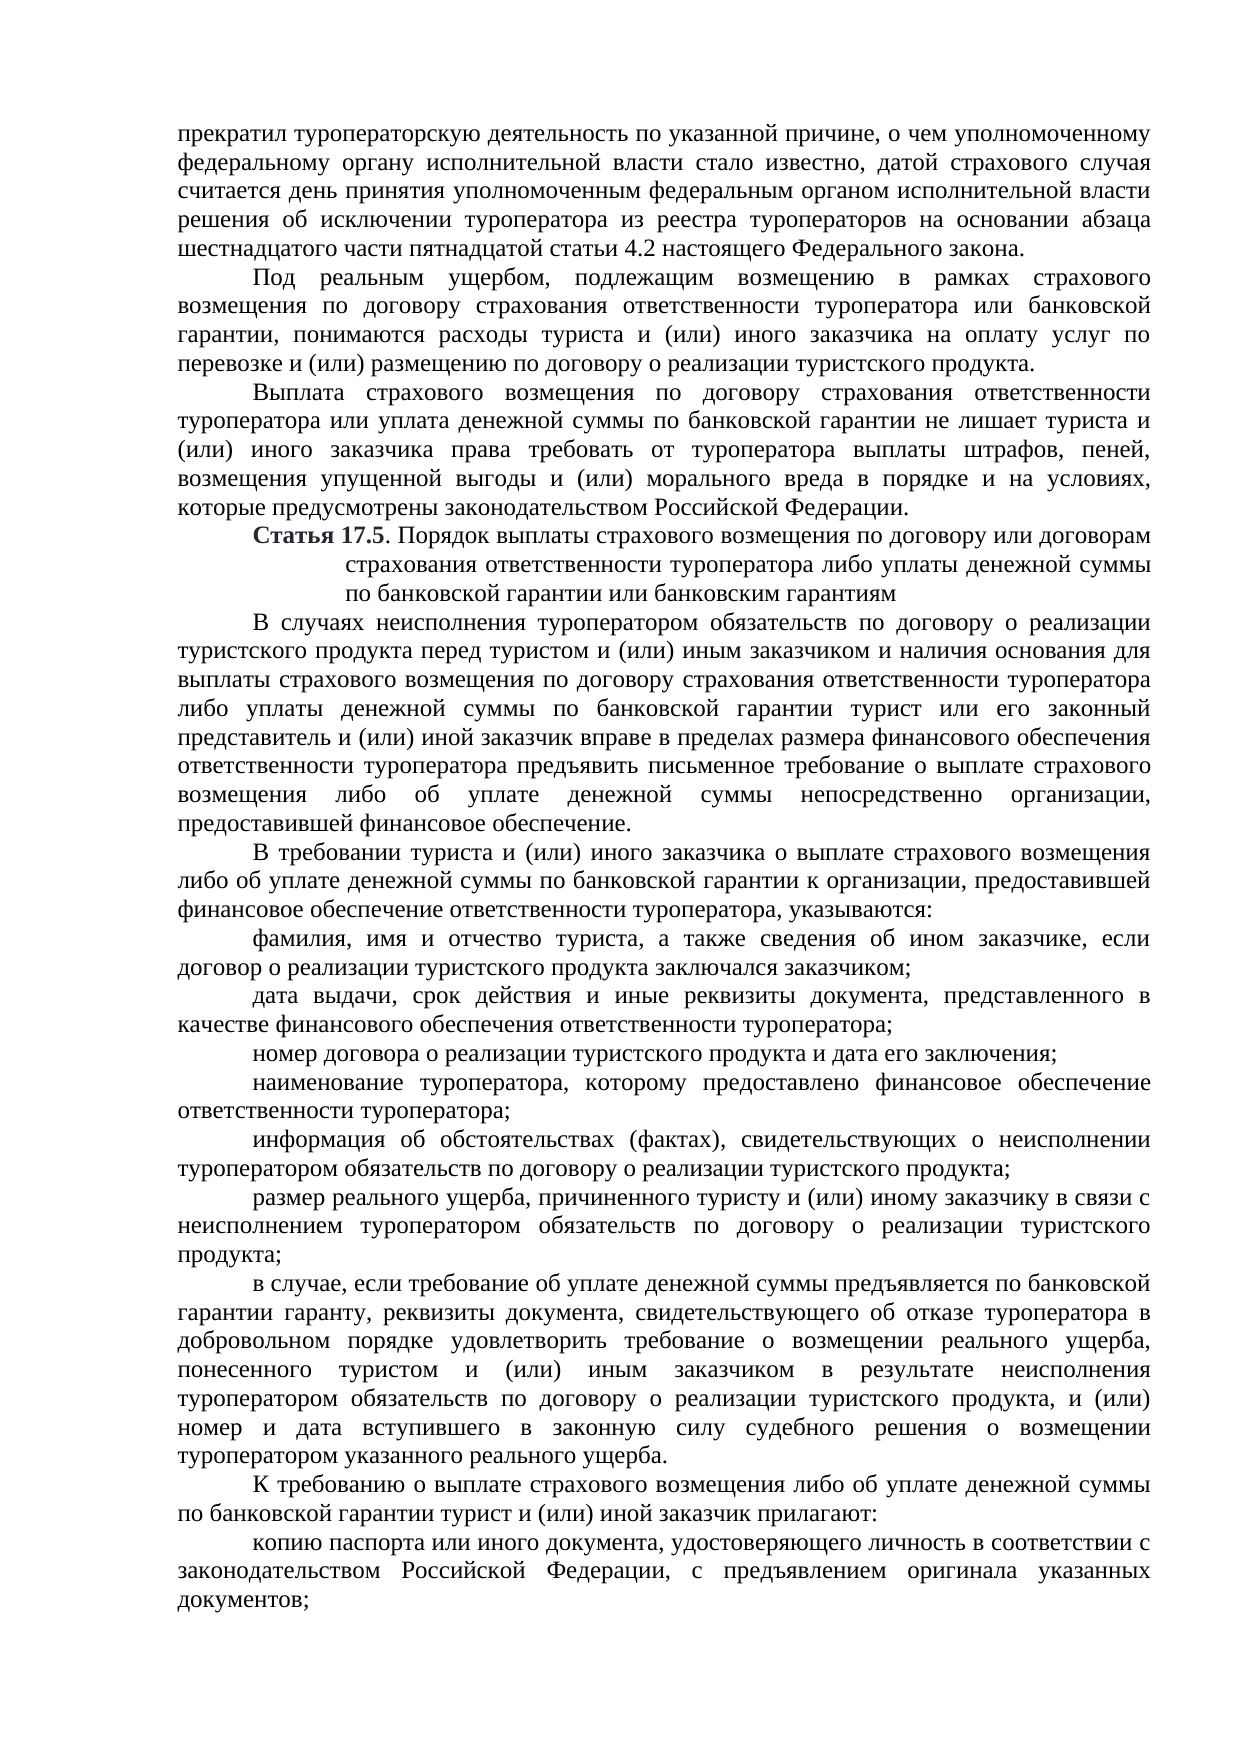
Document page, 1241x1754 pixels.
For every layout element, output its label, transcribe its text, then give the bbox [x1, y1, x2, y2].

text дата выдачи, срок действия и иные реквизиты документа, представленного в качестве финансового обеспечения ответственности туроператора; [177, 981, 1152, 1038]
text информация об обстоятельствах (фактах), свидетельствующих о неисполнении туроператором обязательств по договору о реализации туристского продукта; [177, 1124, 1152, 1182]
text Статья 17.5. Порядок выплаты страхового возмещения по договору или договорам страхования ответственности туроператора либо уплаты денежной суммы по банковской гарантии или банковским гарантиям [252, 521, 1152, 607]
text фамилия, имя и отчество туриста, а также сведения об ином заказчике, если договор о реализации туристского продукта заключался заказчиком; [177, 923, 1152, 981]
text номер договора о реализации туристского продукта и дата его заключения; [177, 1038, 1152, 1067]
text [177, 118, 1152, 262]
text наименование туроператора, которому предоставлено финансовое обеспечение ответственности туроператора; [177, 1067, 1152, 1124]
text В случаях неисполнения туроператором обязательств по договору о реализации туристского продукта перед туристом и (или) иным заказчиком и наличия основания для выплаты страхового возмещения по договору страхования ответственности туроператора либо уплаты денежной суммы по банковской гарантии турист или его законный представитель и (или) иной заказчик вправе в пределах размера финансового обеспечения ответственности туроператора предъявить письменное требование о выплате страхового возмещения либо об уплате денежной суммы непосредственно организации, предоставившей финансовое обеспечение. [177, 607, 1152, 837]
text размер реального ущерба, причиненного туристу и (или) иному заказчику в связи с неисполнением туроператором обязательств по договору о реализации туристского продукта; [177, 1182, 1152, 1268]
text К требованию о выплате страхового возмещения либо об уплате денежной суммы по банковской гарантии турист и (или) иной заказчик прилагают: [177, 1469, 1152, 1527]
text В требовании туриста и (или) иного заказчика о выплате страхового возмещения либо об уплате денежной суммы по банковской гарантии к организации, предоставившей финансовое обеспечение ответственности туроператора, указываются: [177, 837, 1152, 923]
text Выплата страхового возмещения по договору страхования ответственности туроператора или уплата денежной суммы по банковской гарантии не лишает туриста и (или) иного заказчика права требовать от туроператора выплаты штрафов, пеней, возмещения упущенной выгоды и (или) морального вреда в порядке и на условиях, которые предусмотрены законодательством Российской Федерации. [177, 377, 1152, 521]
text Под реальным ущербом, подлежащим возмещению в рамках страхового возмещения по договору страхования ответственности туроператора или банковской гарантии, понимаются расходы туриста и (или) иного заказчика на оплату услуг по перевозке и (или) размещению по договору о реализации туристского продукта. [177, 262, 1152, 377]
text в случае, если требование об уплате денежной суммы предъявляется по банковской гарантии гаранту, реквизиты документа, свидетельствующего об отказе туроператора в добровольном порядке удовлетворить требование о возмещении реального ущерба, понесенного туристом и (или) иным заказчиком в результате неисполнения туроператором обязательств по договору о реализации туристского продукта, и (или) номер и дата вступившего в законную силу судебного решения о возмещении туроператором указанного реального ущерба. [177, 1268, 1152, 1469]
text копию паспорта или иного документа, удостоверяющего личность в соответствии с законодательством Российской Федерации, с предъявлением оригинала указанных документов; [177, 1527, 1152, 1613]
